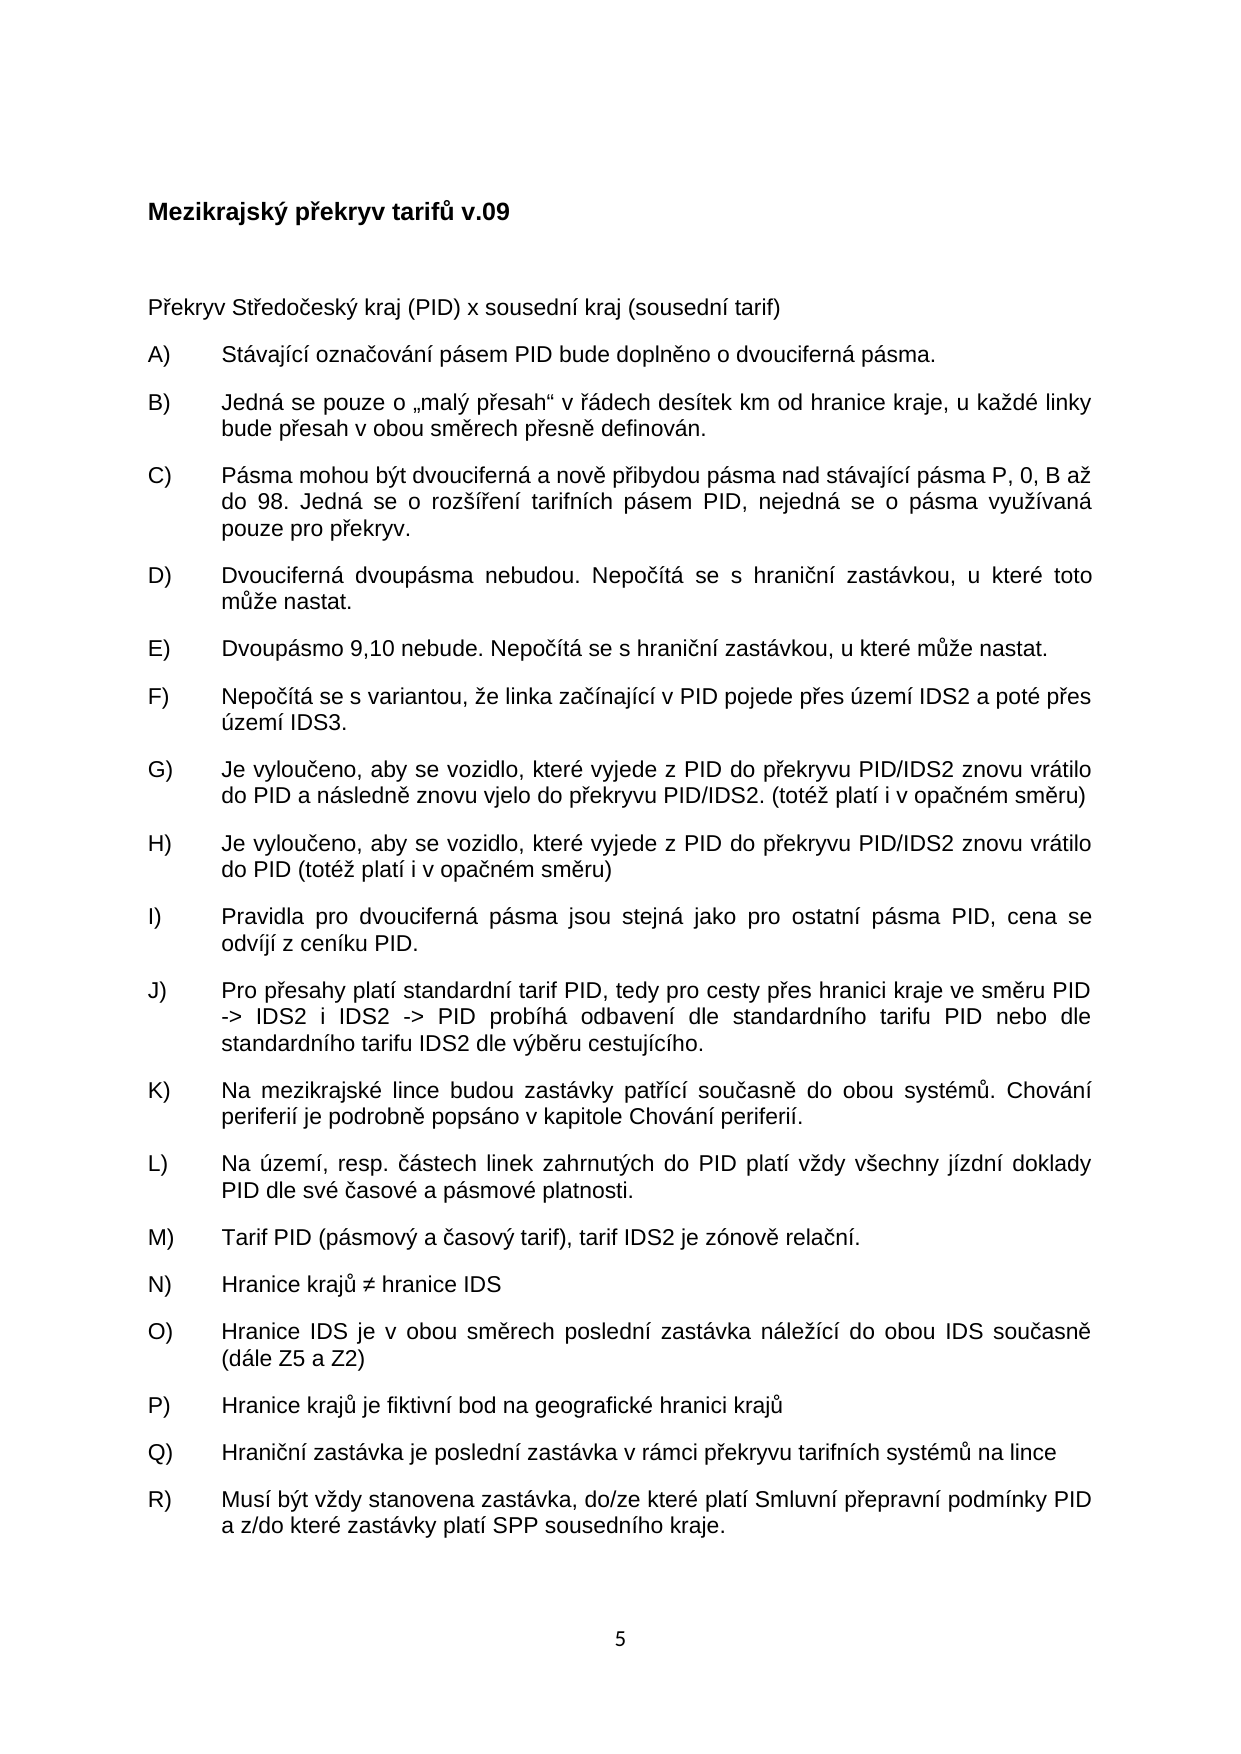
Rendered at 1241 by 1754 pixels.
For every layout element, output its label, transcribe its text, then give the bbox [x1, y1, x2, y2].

text L) Na území, resp. částech linek zahrnutých do PID platí vždy všechny jízdní doklady PID dle své časové a pásmové platnosti. [148, 1150, 1092, 1203]
text H) Je vyloučeno, aby se vozidlo, které vyjede z PID do překryvu PID/IDS2 znovu vrátilo do PID (totéž platí i v opačném směru) [148, 830, 1092, 882]
text N) Hranice krajů ≠ hranice IDS [148, 1271, 1092, 1297]
text Překryv Středočeský kraj (PID) x sousední kraj (sousední tarif) [148, 294, 1092, 320]
text P) Hranice krajů je fiktivní bod na geografické hranici krajů [148, 1392, 1092, 1418]
text Mezikrajský překryv tarifů v.09 [148, 197, 1092, 226]
text I) Pravidla pro dvouciferná pásma jsou stejná jako pro ostatní pásma PID, cena se odvíjí z ceníku PID. [148, 903, 1092, 956]
text F) Nepočítá se s variantou, že linka začínající v PID pojede přes území IDS2 a poté přes území IDS3. [148, 683, 1092, 735]
text E) Dvoupásmo 9,10 nebude. Nepočítá se s hraniční zastávkou, u které může nastat. [148, 635, 1092, 662]
text A) Stávající označování pásem PID bude doplněno o dvouciferná pásma. [148, 341, 1092, 368]
text C) Pásma mohou být dvouciferná a nově přibydou pásma nad stávající pásma P, 0, B až do 98. Jedná se o rozšíření tarifních pásem PID, nejedná se o pásma využívaná pouze pro překryv. [148, 462, 1092, 541]
text M) Tarif PID (pásmový a časový tarif), tarif IDS2 je zónově relační. [148, 1224, 1092, 1250]
text R) Musí být vždy stanovena zastávka, do/ze které platí Smluvní přepravní podmínky PID a z/do které zastávky platí SPP sousedního kraje. [148, 1486, 1092, 1539]
text G) Je vyloučeno, aby se vozidlo, které vyjede z PID do překryvu PID/IDS2 znovu vrátilo do PID a následně znovu vjelo do překryvu PID/IDS2. (totéž platí i v opačném směru) [148, 756, 1092, 809]
text B) Jedná se pouze o „malý přesah“ v řádech desítek km od hranice kraje, u každé linky bude přesah v obou směrech přesně definován. [148, 388, 1092, 441]
text K) Na mezikrajské lince budou zastávky patřící současně do obou systémů. Chování periferií je podrobně popsáno v kapitole Chování periferií. [148, 1077, 1092, 1129]
text O) Hranice IDS je v obou směrech poslední zastávka náležící do obou IDS současně (dále Z5 a Z2) [148, 1318, 1092, 1371]
text Q) Hraniční zastávka je poslední zastávka v rámci překryvu tarifních systémů na lince [148, 1439, 1092, 1465]
text D) Dvouciferná dvoupásma nebudou. Nepočítá se s hraniční zastávkou, u které toto může nastat. [148, 562, 1092, 614]
text J) Pro přesahy platí standardní tarif PID, tedy pro cesty přes hranici kraje ve směru PID -> IDS2 i IDS2 -> PID probíhá odbavení dle standardního tarifu PID nebo dle standardního tarifu IDS2 dle výběru cestujícího. [148, 977, 1092, 1056]
